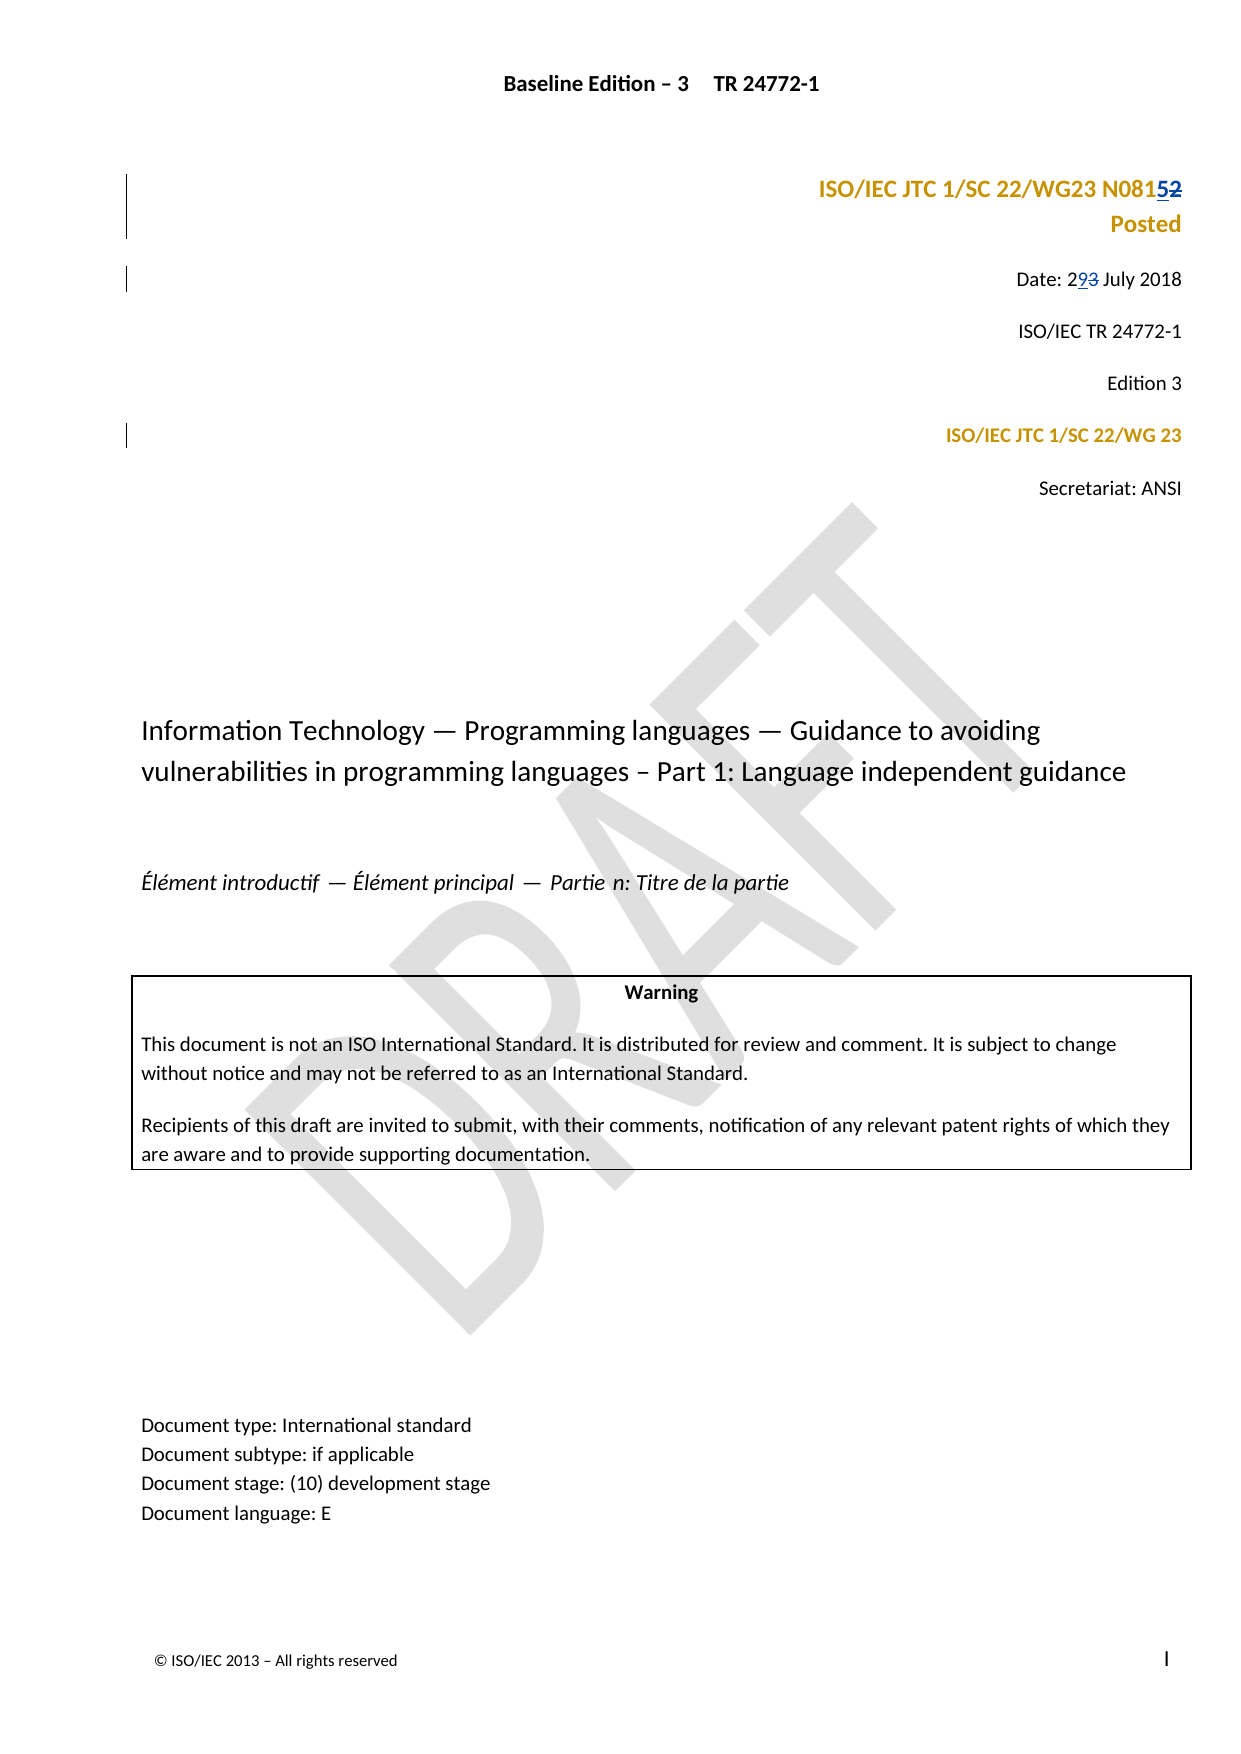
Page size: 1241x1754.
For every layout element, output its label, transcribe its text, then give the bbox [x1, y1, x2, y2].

text Document language: E [141, 1500, 1182, 1525]
text Document stage: (10) development stage [141, 1471, 1182, 1496]
text ISO/IEC TR 24772-1 [141, 318, 1182, 344]
text Edition 3 [141, 371, 1182, 396]
text Élément introductif — Élément principal — Partie n: Titre de la partie [141, 868, 1182, 896]
text This document is not an ISO International Standard. It is distributed for review and comment. It is subject to change without notice and may not be referred to as an International Standard. [133, 1027, 1190, 1086]
text ISO/IEC JTC 1/SC 22/WG23 N081 Posted [141, 173, 1182, 239]
text Document type: International standard [141, 1412, 1182, 1438]
text Date: 2 July 2018 [141, 266, 1182, 292]
text Document subtype: if applicable [141, 1441, 1182, 1467]
text Warning [133, 977, 1190, 1004]
text ISO/IEC JTC 1/SC 22/WG 23 [141, 423, 1182, 448]
text Recipients of this draft are invited to submit, with their comments, notification of any relevant patent rights of which they are aware and to provide supporting documentation. [133, 1108, 1190, 1169]
text Information Technology — Programming languages — Guidance to avoiding vulnerabilities in programming languages – Part 1: Language independent guidance [141, 712, 1182, 789]
text Secretariat: ANSI [141, 475, 1182, 500]
